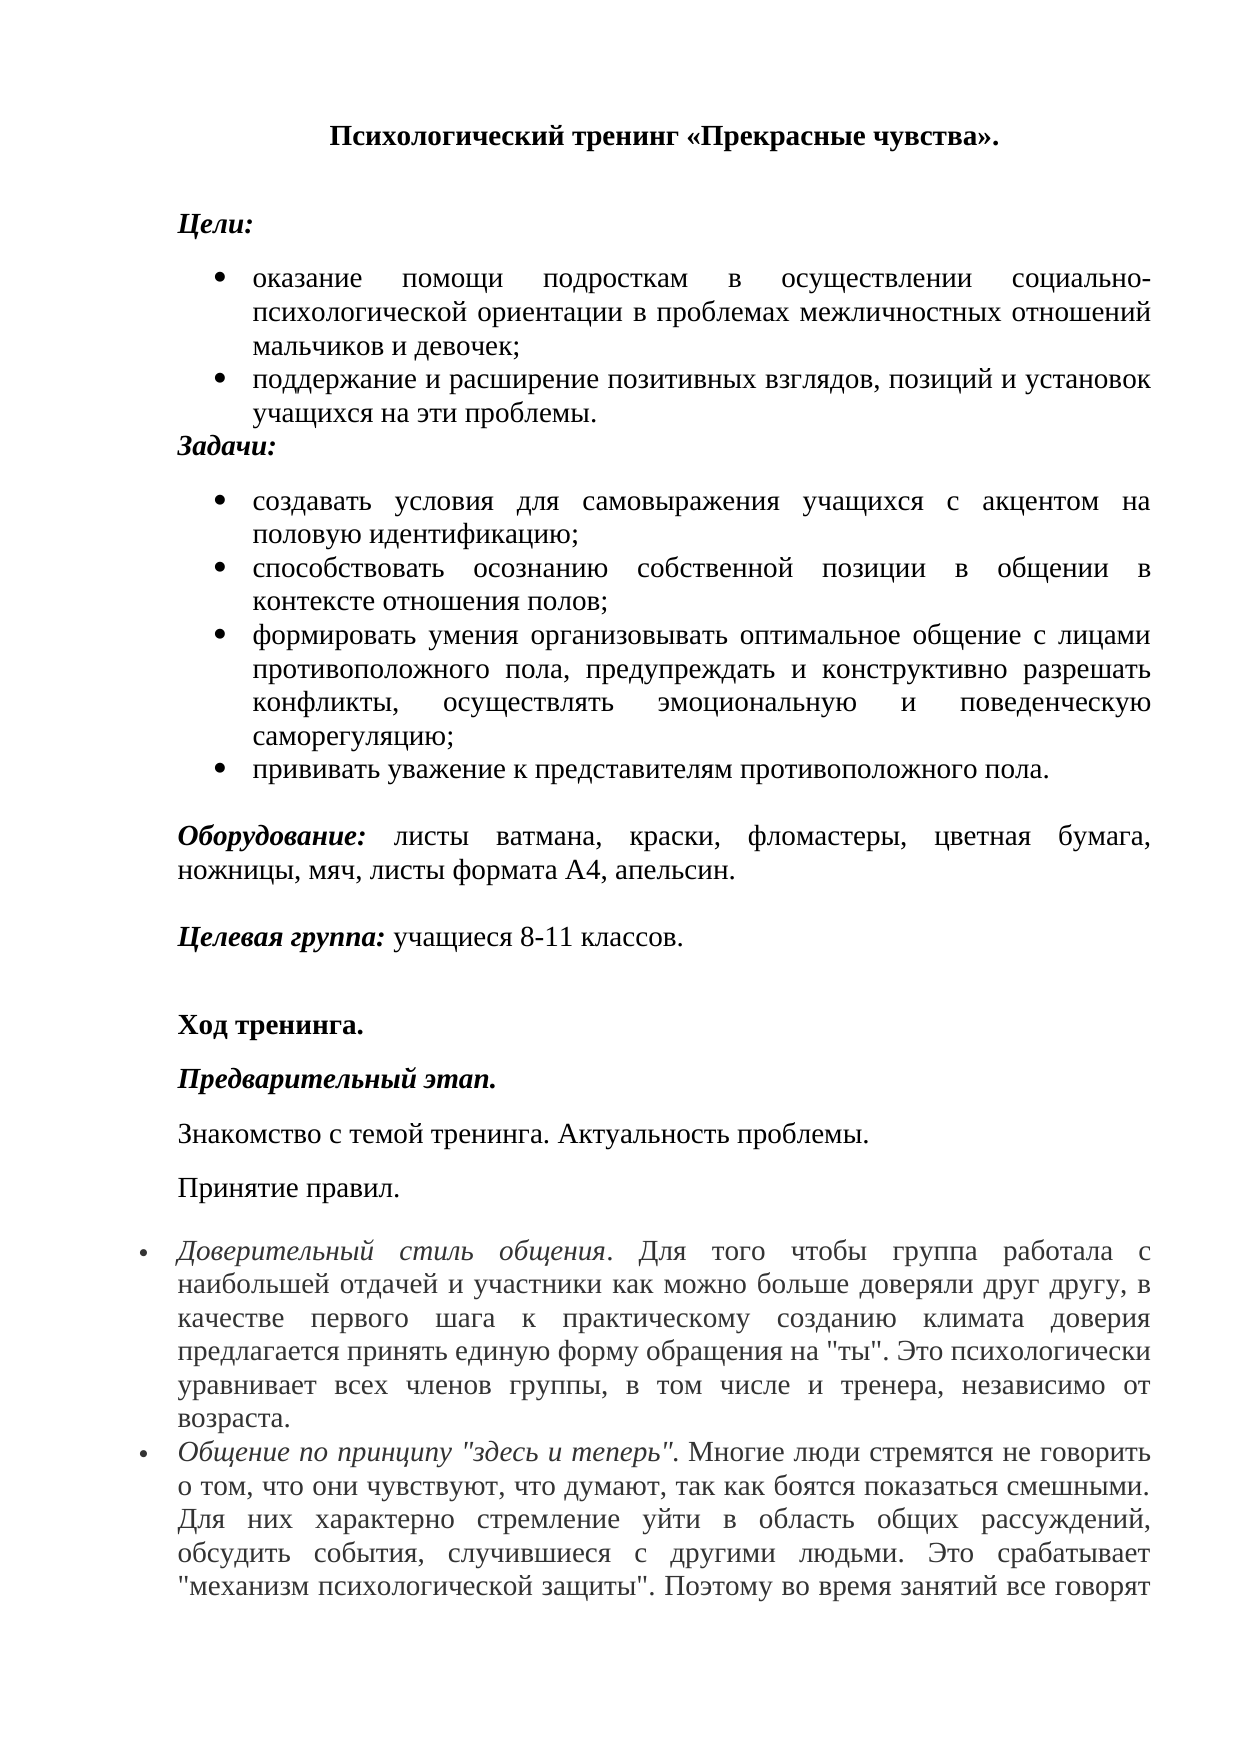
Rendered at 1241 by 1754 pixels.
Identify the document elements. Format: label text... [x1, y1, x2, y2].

list прививать уважение к представителям противоположного пола. [215, 751, 1152, 785]
text Психологический тренинг «Прекрасные чувства». [177, 118, 1152, 152]
list Доверительный стиль общения. Для того чтобы группа работала с наибольшей отдачей и участники как можно больше доверяли друг другу, в качестве первого шага к практическому созданию климата доверия предлагается принять единую форму обращения на "ты". Это психологически уравнивает всех членов группы, в том числе и тренера, независимо от возраста. [140, 1233, 1152, 1434]
text Предварительный этап. [177, 1061, 1152, 1095]
list формировать умения организовывать оптимальное общение с лицами противоположного пола, предупреждать и конструктивно разрешать конфликты, осуществлять эмоциональную и поведенческую саморегуляцию; [215, 617, 1152, 751]
text Цели: [177, 206, 1152, 239]
text Целевая группа: учащиеся 8-11 классов. [177, 919, 1152, 953]
list оказание помощи подросткам в осуществлении социально-психологической ориентации в проблемах межличностных отношений мальчиков и девочек; [215, 260, 1152, 361]
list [140, 1434, 1152, 1602]
text Знакомство с темой тренинга. Актуальность проблемы. [177, 1116, 1152, 1149]
list создавать условия для самовыражения учащихся с акцентом на половую идентификацию; [215, 483, 1152, 550]
text Оборудование: листы ватмана, краски, фломастеры, цветная бумага, ножницы, мяч, листы формата А4, апельсин. [177, 818, 1152, 886]
text Задачи: [177, 428, 1152, 462]
text Ход тренинга. [177, 1007, 1152, 1041]
text Принятие правил. [177, 1170, 1152, 1204]
list поддержание и расширение позитивных взглядов, позиций и установок учащихся на эти проблемы. [215, 361, 1152, 428]
list способствовать осознанию собственной позиции в общении в контексте отношения полов; [215, 550, 1152, 617]
